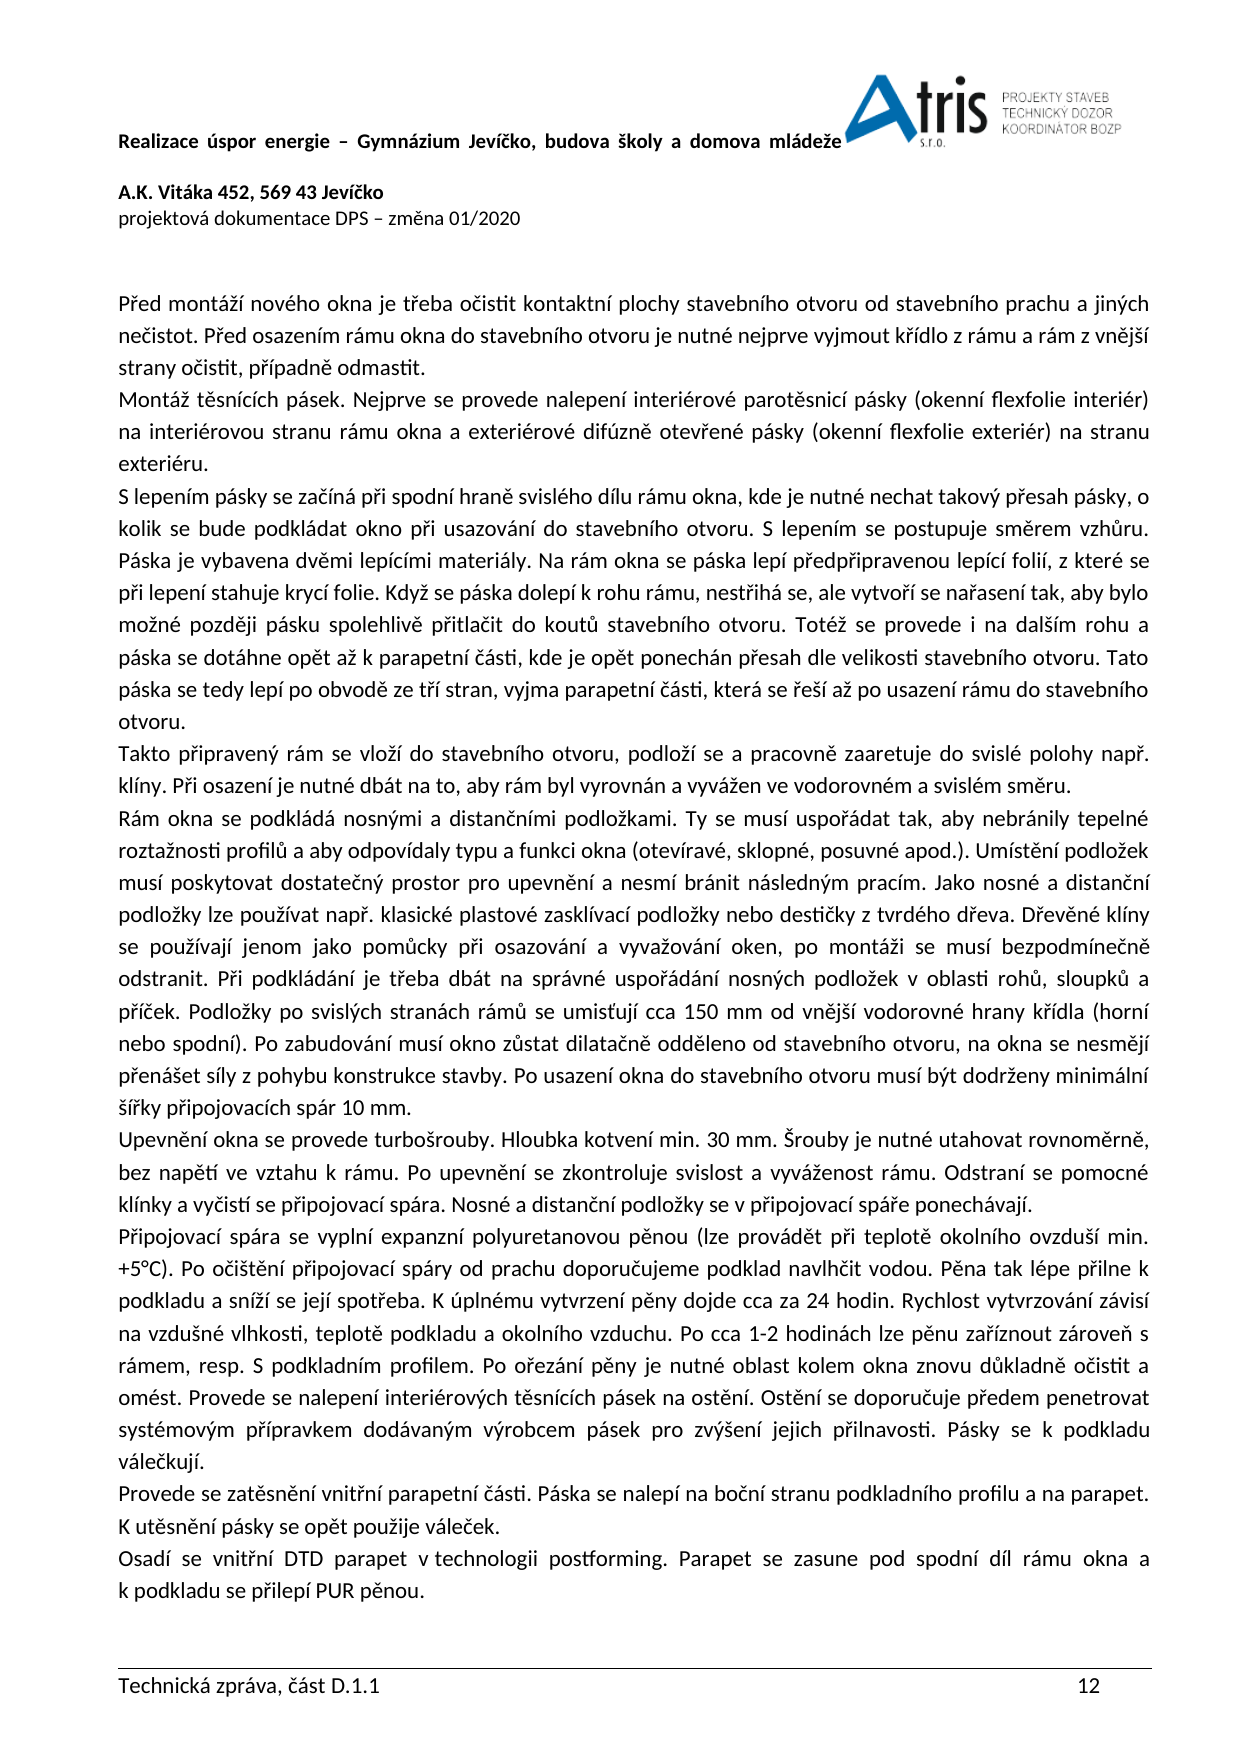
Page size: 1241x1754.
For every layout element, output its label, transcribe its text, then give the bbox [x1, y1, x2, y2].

text Montáž těsnících pásek. Nejprve se provede nalepení interiérové parotěsnicí pásky (okenní flexfolie interiér) na interiérovou stranu rámu okna a exteriérové difúzně otevřené pásky (okenní flexfolie exteriér) na stranu exteriéru. [118, 385, 1152, 478]
text S lepením pásky se začíná při spodní hraně svislého dílu rámu okna, kde je nutné nechat takový přesah pásky, o kolik se bude podkládat okno při usazování do stavebního otvoru. S lepením se postupuje směrem vzhůru. Páska je vybavena dvěmi lepícími materiály. Na rám okna se páska lepí předpřipravenou lepící folií, z které se při lepení stahuje krycí folie. Když se páska dolepí k rohu rámu, nestřihá se, ale vytvoří se nařasení tak, aby bylo možné později pásku spolehlivě přitlačit do koutů stavebního otvoru. Totéž se provede i na dalším rohu a páska se dotáhne opět až k parapetní části, kde je opět ponechán přesah dle velikosti stavebního otvoru. Tato páska se tedy lepí po obvodě ze tří stran, vyjma parapetní části, která se řeší až po usazení rámu do stavebního otvoru. [118, 482, 1152, 735]
text Připojovací spára se vyplní expanzní polyuretanovou pěnou (lze provádět při teplotě okolního ovzduší min. +5°C). Po očištění připojovací spáry od prachu doporučujeme podklad navlhčit vodou. Pěna tak lépe přilne k podkladu a sníží se její spotřeba. K úplnému vytvrzení pěny dojde cca za 24 hodin. Rychlost vytvrzování závisí na vzdušné vlhkosti, teplotě podkladu a okolního vzduchu. Po cca 1-2 hodinách lze pěnu zaříznout zároveň s rámem, resp. S podkladním profilem. Po ořezání pěny je nutné oblast kolem okna znovu důkladně očistit a omést. Provede se nalepení interiérových těsnících pásek na ostění. Ostění se doporučuje předem penetrovat systémovým přípravkem dodávaným výrobcem pásek pro zvýšení jejich přilnavosti. Pásky se k podkladu válečkují. [118, 1222, 1152, 1475]
text Takto připravený rám se vloží do stavebního otvoru, podloží se a pracovně zaaretuje do svislé polohy např. klíny. Při osazení je nutné dbát na to, aby rám byl vyrovnán a vyvážen ve vodorovném a svislém směru. [118, 739, 1152, 799]
text Před montáží nového okna je třeba očistit kontaktní plochy stavebního otvoru od stavebního prachu a jiných nečistot. Před osazením rámu okna do stavebního otvoru je nutné nejprve vyjmout křídlo z rámu a rám z vnější strany očistit, případně odmastit. [118, 289, 1152, 381]
text Provede se zatěsnění vnitřní parapetní části. Páska se nalepí na boční stranu podkladního profilu a na parapet. K utěsnění pásky se opět použije váleček. [118, 1479, 1152, 1540]
text Upevnění okna se provede turbošrouby. Hloubka kotvení min. 30 mm. Šrouby je nutné utahovat rovnoměrně, bez napětí ve vztahu k rámu. Po upevnění se zkontroluje svislost a vyváženost rámu. Odstraní se pomocné klínky a vyčistí se připojovací spára. Nosné a distanční podložky se v připojovací spáře ponechávají. [118, 1126, 1152, 1218]
text Rám okna se podkládá nosnými a distančními podložkami. Ty se musí uspořádat tak, aby nebránily tepelné roztažnosti profilů a aby odpovídaly typu a funkci okna (otevíravé, sklopné, posuvné apod.). Umístění podložek musí poskytovat dostatečný prostor pro upevnění a nesmí bránit následným pracím. Jako nosné a distanční podložky lze používat např. klasické plastové zasklívací podložky nebo destičky z tvrdého dřeva. Dřevěné klíny se používají jenom jako pomůcky při osazování a vyvažování oken, po montáži se musí bezpodmínečně odstranit. Při podkládání je třeba dbát na správné uspořádání nosných podložek v oblasti rohů, sloupků a příček. Podložky po svislých stranách rámů se umisťují cca 150 mm od vnější vodorovné hrany křídla (horní nebo spodní). Po zabudování musí okno zůstat dilatačně odděleno od stavebního otvoru, na okna se nesmějí přenášet síly z pohybu konstrukce stavby. Po usazení okna do stavebního otvoru musí být dodrženy minimální šířky připojovacích spár 10 mm. [118, 804, 1152, 1121]
text Osadí se vnitřní DTD parapet v technologii postforming. Parapet se zasune pod spodní díl rámu okna a k podkladu se přilepí PUR pěnou. [118, 1544, 1152, 1604]
